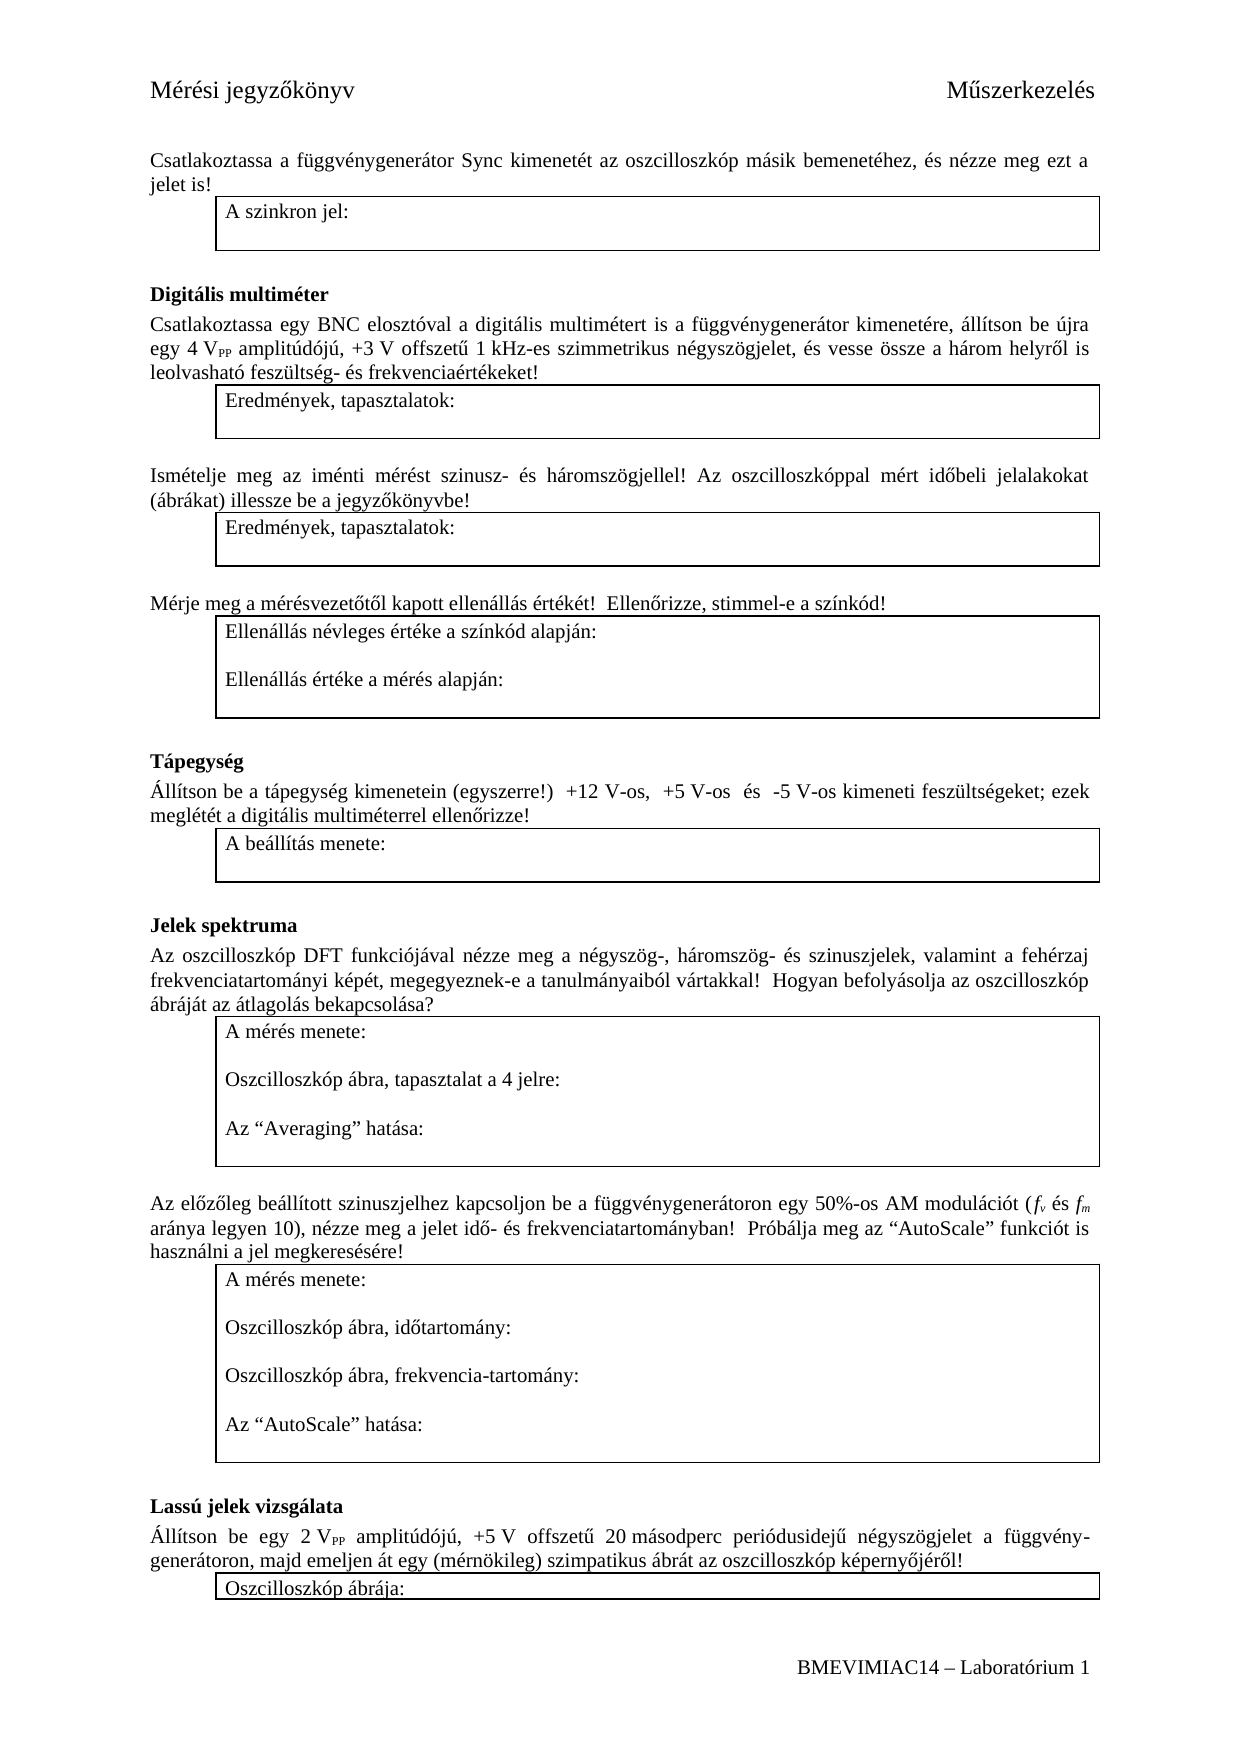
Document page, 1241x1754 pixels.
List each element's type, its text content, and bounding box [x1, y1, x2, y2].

text Lassú jelek vizsgálata [150, 1494, 1090, 1518]
text Eredmények, tapasztalatok: [217, 513, 1099, 539]
text A mérés menete: [217, 1017, 1099, 1043]
text Állítson be a tápegység kimenetein (egyszerre!) +12 V-os, +5 V-os és -5 V-os kimeneti feszültségeket; ezek meglétét a digitális multiméterrel ellenőrizze! [150, 779, 1090, 827]
text Eredmények, tapasztalatok: [217, 386, 1099, 412]
text Oszcilloszkóp ábra, frekvencia-tartomány: [217, 1360, 1099, 1387]
text Ellenállás értéke a mérés alapján: [217, 663, 1099, 691]
text Digitális multiméter [150, 281, 1090, 306]
text Ismételje meg az iménti mérést szinusz- és háromszögjellel! Az oszcilloszkóppal mért időbeli jelalakokat (ábrákat) illessze be a jegyzőkönyvbe! [150, 463, 1090, 512]
text Oszcilloszkóp ábrája: [217, 1574, 1099, 1598]
text Jelek spektruma [150, 913, 1090, 937]
text Oszcilloszkóp ábra, tapasztalat a 4 jelre: [217, 1064, 1099, 1091]
text Oszcilloszkóp ábra, időtartomány: [217, 1312, 1099, 1339]
text A szinkron jel: [217, 197, 1099, 223]
text Állítson be egy 2 VPP amplitúdójú, +5 V offszetű 20 másodperc periódusidejű négyszögjelet a függvénygenerátoron, majd emeljen át egy (mérnökileg) szimpatikus ábrát az oszcilloszkóp képernyőjéről! [150, 1524, 1090, 1572]
text Az oszcilloszkóp DFT funkciójával nézze meg a négyszög-, háromszög- és szinuszjelek, valamint a fehérzaj frekvenciatartományi képét, megegyeznek-e a tanulmányaiból vártakkal! Hogyan befolyásolja az oszcilloszkóp ábráját az átlagolás bekapcsolása? [150, 943, 1090, 1016]
text A mérés menete: [217, 1265, 1099, 1291]
text Az “AutoScale” hatása: [217, 1408, 1099, 1436]
text Az előzőleg beállított szinuszjelhez kapcsoljon be a függvénygenerátoron egy 50%-os AM modulációt (fv és fm aránya legyen 10), nézze meg a jelet idő- és frekvenciatartományban! Próbálja meg az “AutoScale” funkciót is használni a jel megkeresésére! [150, 1191, 1090, 1263]
text Csatlakoztassa a függvénygenerátor Sync kimenetét az oszcilloszkóp másik bemenetéhez, és nézze meg ezt a jelet is! [150, 148, 1090, 196]
text Mérje meg a mérésvezetőtől kapott ellenállás értékét! Ellenőrizze, stimmel-e a színkód! [150, 591, 1090, 615]
text Csatlakoztassa egy BNC elosztóval a digitális multimétert is a függvénygenerátor kimenetére, állítson be újra egy 4 VPP amplitúdójú, +3 V offszetű 1 kHz-es szimmetrikus négyszögjelet, és vesse össze a három helyről is leolvasható feszültség- és frekvenciaértékeket! [150, 312, 1090, 384]
text Ellenállás névleges értéke a színkód alapján: [217, 617, 1099, 643]
text Tápegység [150, 749, 1090, 773]
text Az “Averaging” hatása: [217, 1112, 1099, 1139]
text A beállítás menete: [217, 829, 1099, 855]
